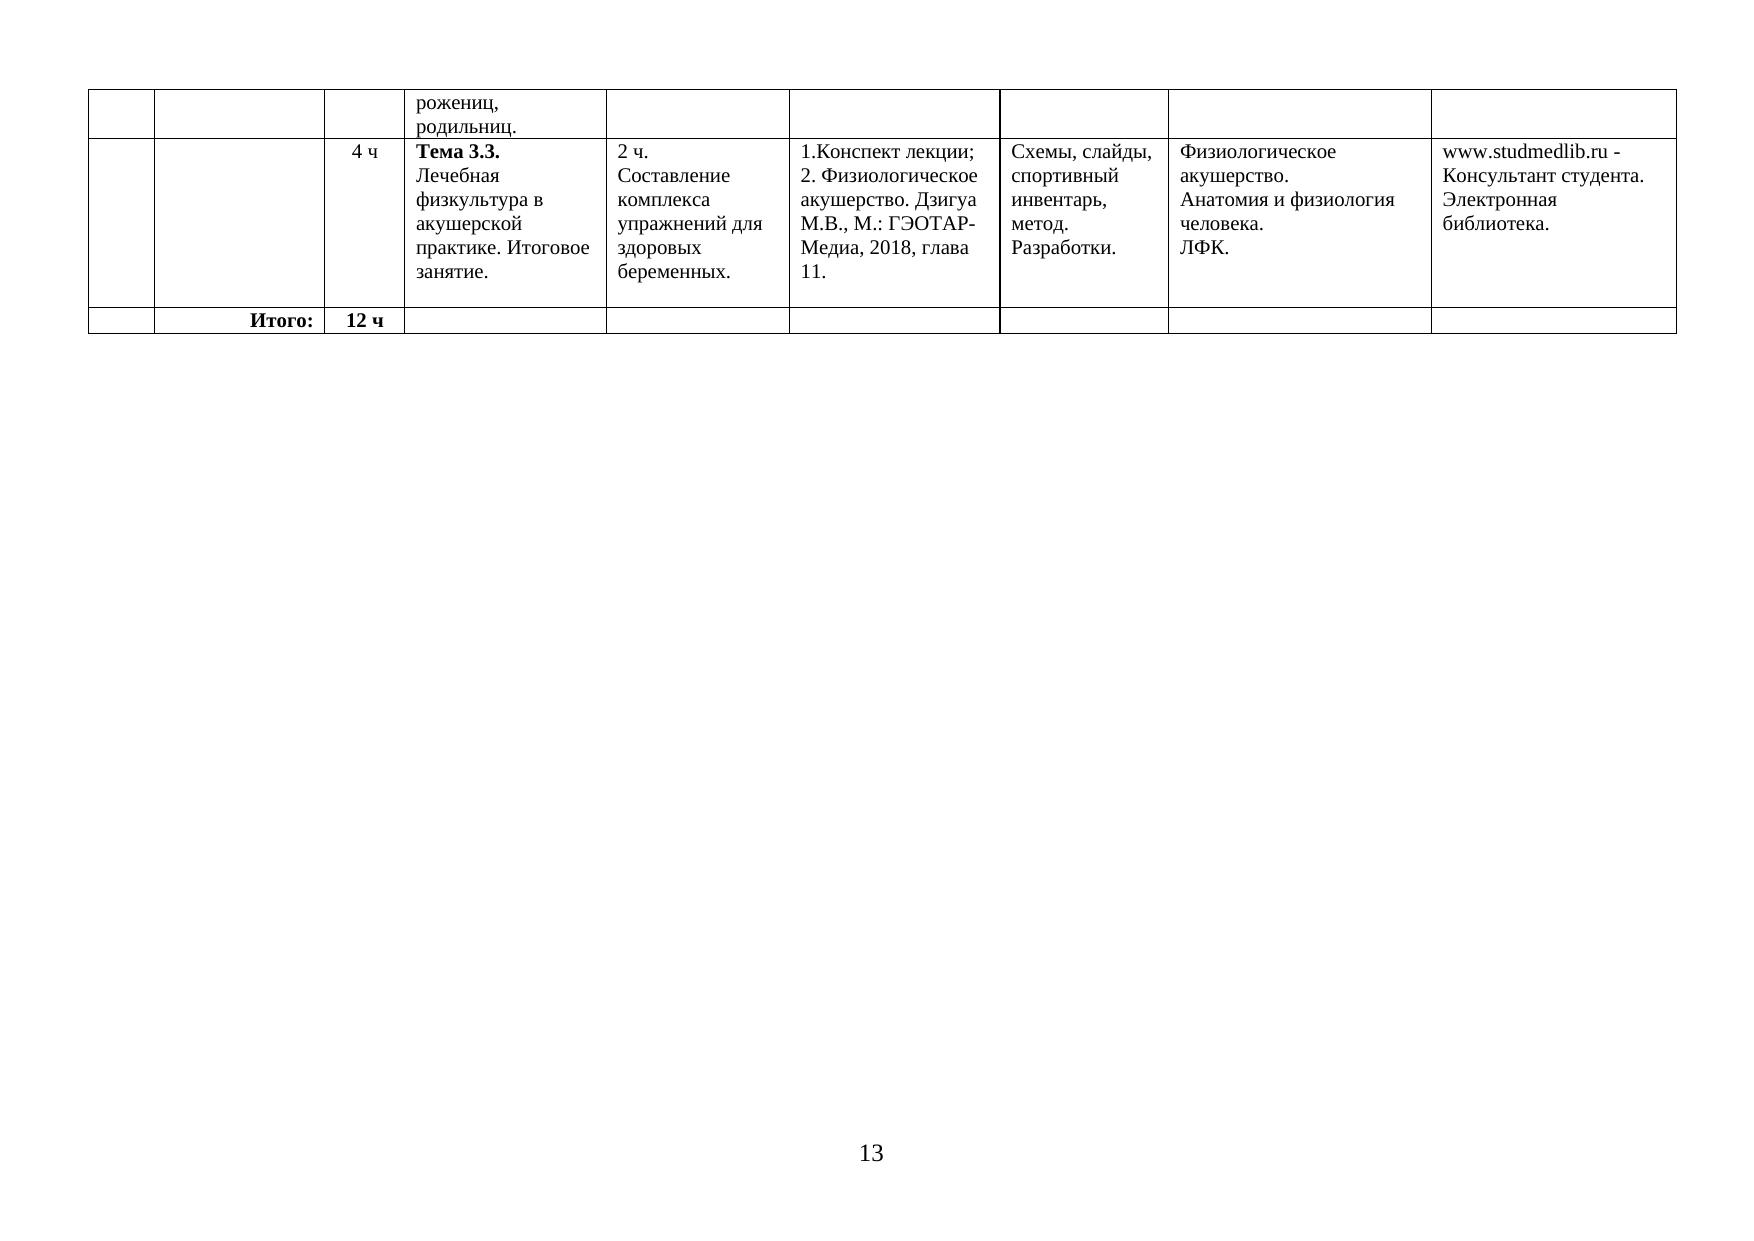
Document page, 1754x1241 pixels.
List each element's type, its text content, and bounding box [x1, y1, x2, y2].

table_cell Схемы, слайды, спортивный инвентарь, метод. Разработки. [1001, 139, 1168, 307]
table_cell [790, 308, 999, 332]
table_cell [790, 90, 999, 138]
table_cell www.studmedlib.ru - Консультант студента. Электронная библиотека. [1432, 139, 1676, 307]
table_cell [325, 90, 404, 138]
table_cell Итого: [155, 308, 324, 332]
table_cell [1432, 90, 1676, 138]
table_cell [405, 308, 606, 332]
table_cell [89, 90, 154, 138]
table_cell [1432, 308, 1676, 332]
table_cell [607, 308, 789, 332]
table_cell Физиологическое акушерство. Анатомия и физиология человека. ЛФК. [1169, 139, 1431, 307]
table_cell [155, 90, 324, 138]
table_cell 4 ч [325, 139, 404, 307]
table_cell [1169, 90, 1431, 138]
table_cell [405, 90, 606, 138]
table_cell [1169, 308, 1431, 332]
table_cell 2 ч. Составление комплекса упражнений для здоровых беременных. [607, 139, 789, 307]
table_cell [89, 308, 154, 332]
table_cell [1001, 308, 1168, 332]
table_cell [155, 139, 324, 307]
table_cell [89, 139, 154, 307]
table_cell 12 ч [325, 308, 404, 332]
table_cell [1001, 90, 1168, 138]
table_cell 1.Конспект лекции; 2. Физиологическое акушерство. Дзигуа М.В., М.: ГЭОТАР-Медиа, 2018, глава 11. [790, 139, 999, 307]
table_cell Тема 3.3. Лечебная физкультура в акушерской практике. Итоговое занятие. [405, 139, 606, 307]
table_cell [607, 90, 789, 138]
